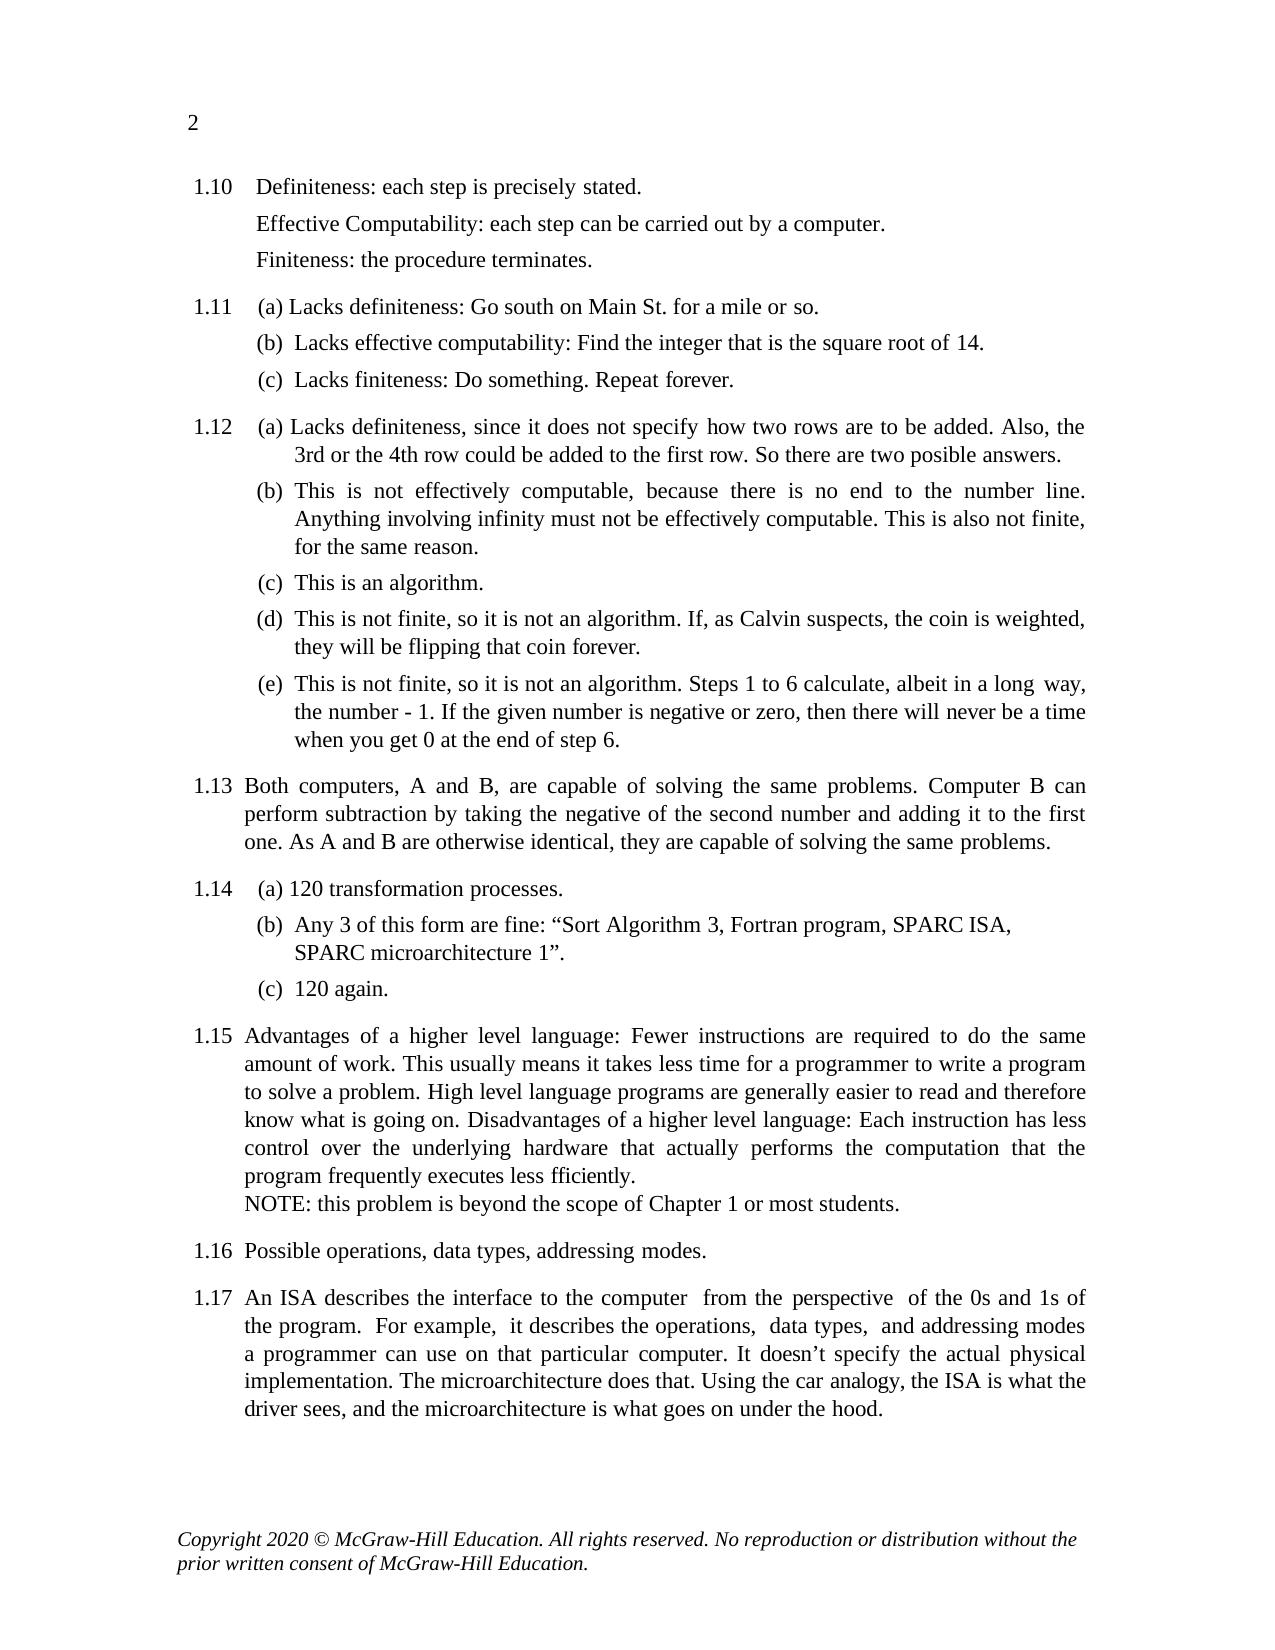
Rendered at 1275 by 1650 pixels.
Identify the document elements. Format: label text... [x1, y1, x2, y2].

text NOTE: this problem is beyond the scope of Chapter 1 or most students. [244, 1190, 1098, 1216]
list Advantages of a higher level language: Fewer instructions are required to do the same amount of work. This usually means it takes less time for a programmer to write a program to solve a problem. High level language programs are generally easier to read and therefore know what is going on. Disadvantages of a higher level language: Each instruction has less control over the underlying hardware that actually performs the computation that the program frequently executes less fficiently. [193, 1022, 1086, 1188]
list An ISA describes the interface to the computer from the perspective of the 0s and 1s of the program. For example, it describes the operations, data types, and addressing modes a programmer can use on that particular computer. It doesn’t specify the actual physical implementation. The microarchitecture does that. Using the car analogy, the ISA is what the driver sees, and the microarchitecture is what goes on under the hood. [193, 1284, 1086, 1422]
list This is not finite, so it is not an algorithm. If, as Calvin suspects, the coin is weighted, they will be flipping that coin forever. [256, 606, 1087, 660]
list This is not effectively computable, because there is no end to the number line. Anything involving infinity must not be effectively computable. This is also not finite, for the same reason. [256, 477, 1086, 559]
list This is not finite, so it is not an algorithm. Steps 1 to 6 calculate, albeit in a long way, the number - 1. If the given number is negative or zero, then there will never be a time when you get 0 at the end of step 6. [258, 670, 1086, 752]
list Lacks finiteness: Do something. Repeat forever. [258, 366, 1098, 392]
list Lacks effective computability: Find the integer that is the square root of 14. [256, 329, 1098, 356]
list (a) Lacks definiteness: Go south on Main St. for a mile or so. [193, 293, 1098, 319]
list Both computers, A and B, are capable of solving the same problems. Computer B can perform subtraction by taking the negative of the second number and adding it to the first one. As A and B are otherwise identical, they are capable of solving the same problems. [193, 772, 1086, 854]
list (a) Lacks definiteness, since it does not specify how two rows are to be added. Also, the 3rd or the 4th row could be added to the first row. So there are two posible answers. [193, 413, 1086, 467]
text Effective Computability: each step can be carried out by a computer. Finiteness: the procedure terminates. [256, 210, 888, 272]
list 120 again. [258, 976, 1098, 1002]
list Any 3 of this form are fine: “Sort Algorithm 3, Fortran program, SPARC ISA, SPARC microarchitecture 1”. [256, 911, 1087, 966]
list Definiteness: each step is precisely stated. [193, 173, 1098, 199]
text 2 [187, 109, 1098, 136]
list Possible operations, data types, addressing modes. [193, 1237, 1098, 1263]
list This is an algorithm. [258, 569, 1098, 595]
list (a) 120 transformation processes. [193, 875, 1098, 901]
